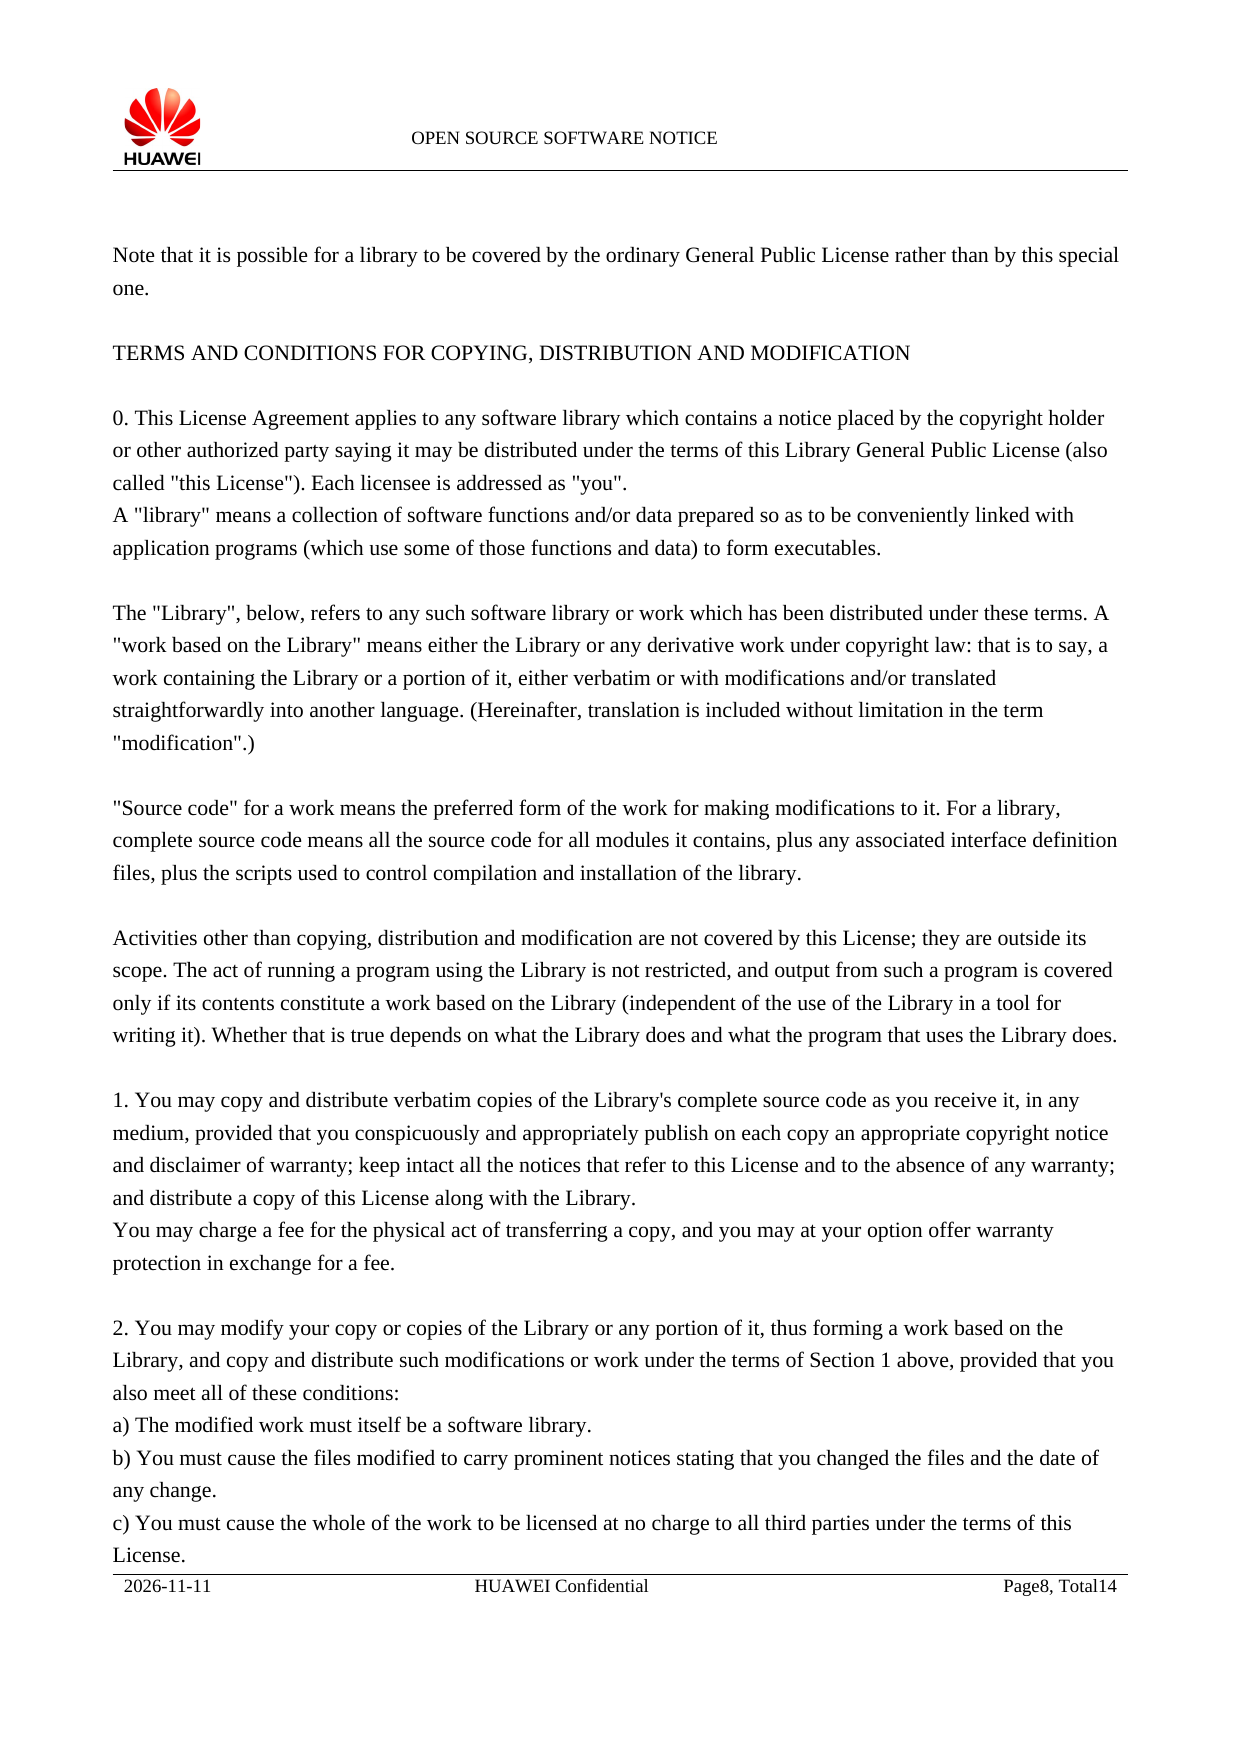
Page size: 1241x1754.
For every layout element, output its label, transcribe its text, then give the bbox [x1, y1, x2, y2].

picture [124, 88, 201, 165]
